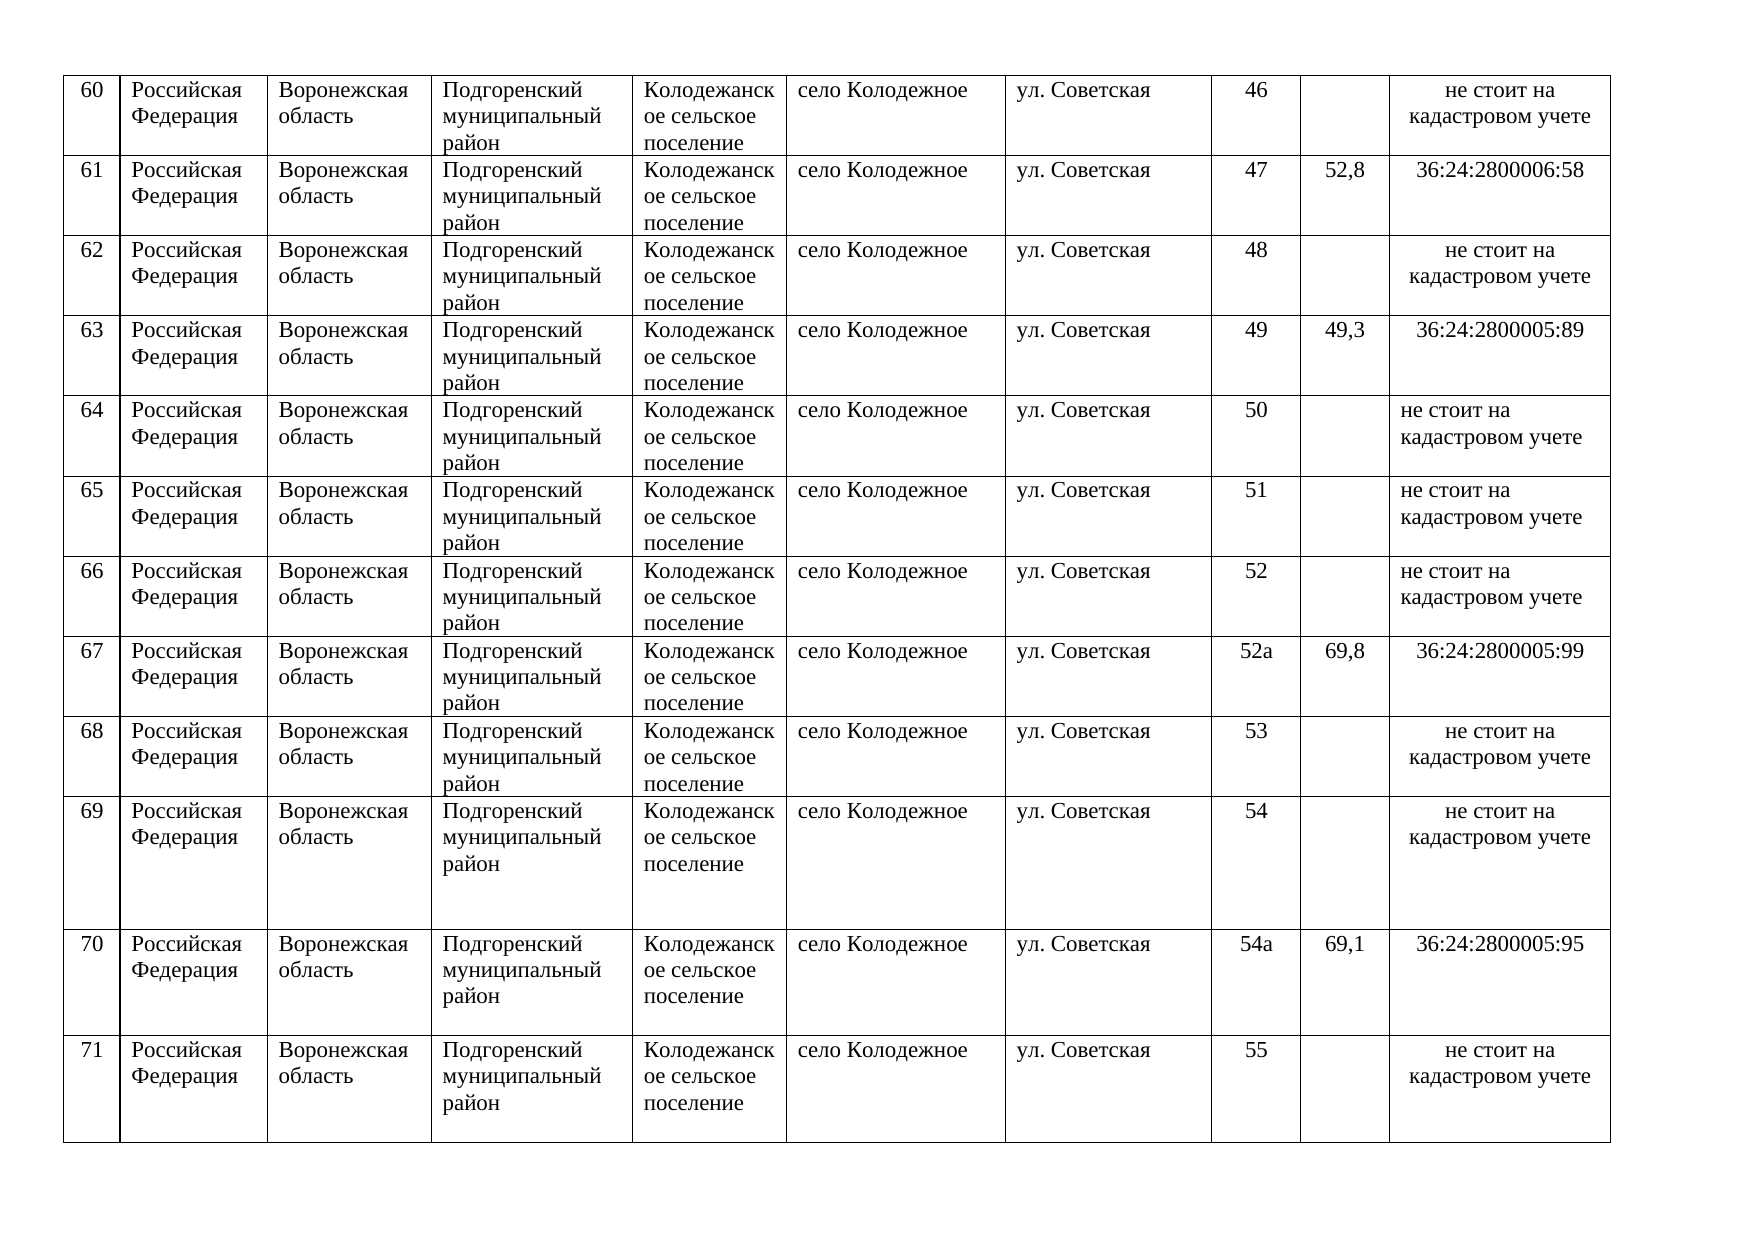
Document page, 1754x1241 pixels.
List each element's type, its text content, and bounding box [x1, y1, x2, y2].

table_cell село Колодежное [787, 557, 1005, 636]
table_cell село Колодежное [787, 930, 1005, 1035]
table_cell не стоит на кадастровом учете [1390, 717, 1610, 796]
table_cell 65 [64, 477, 119, 556]
table_cell 52 [1212, 557, 1300, 636]
table_cell Российская Федерация [121, 637, 267, 716]
table_cell Воронежская область [268, 930, 431, 1035]
table_cell 69,1 [1301, 930, 1389, 1035]
table_cell [1301, 477, 1389, 556]
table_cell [633, 76, 786, 155]
table_cell село Колодежное [787, 1036, 1005, 1142]
table_cell Подгоренский муниципальный район [432, 396, 632, 476]
table_cell Колодежанское сельское поселение [633, 156, 786, 235]
table_cell ул. Советская [1006, 236, 1211, 315]
table_cell ул. Советская [1006, 316, 1211, 395]
table_cell Колодежанское сельское поселение [633, 717, 786, 796]
table_cell [1301, 396, 1389, 476]
table_cell Колодежанское сельское поселение [633, 930, 786, 1035]
table_cell 54а [1212, 930, 1300, 1035]
table_cell Российская Федерация [121, 236, 267, 315]
table_cell не стоит на кадастровом учете [1390, 477, 1610, 556]
table_cell Подгоренский муниципальный район [432, 156, 632, 235]
table_cell село Колодежное [787, 156, 1005, 235]
table_cell 68 [64, 717, 119, 796]
table_cell Подгоренский муниципальный район [432, 477, 632, 556]
table_cell Колодежанское сельское поселение [633, 557, 786, 636]
table_cell село Колодежное [787, 797, 1005, 929]
table_cell 54 [1212, 797, 1300, 929]
table_cell Воронежская область [268, 156, 431, 235]
table_cell Российская Федерация [121, 477, 267, 556]
table_cell 46 [1212, 76, 1300, 155]
table_cell ул. Советская [1006, 797, 1211, 929]
table_cell 50 [1212, 396, 1300, 476]
table_cell Российская Федерация [121, 396, 267, 476]
table_cell 49 [1212, 316, 1300, 395]
table_cell 49,3 [1301, 316, 1389, 395]
table_cell Колодежанское сельское поселение [633, 477, 786, 556]
table_cell 48 [1212, 236, 1300, 315]
table_cell не стоит на кадастровом учете [1390, 557, 1610, 636]
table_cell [1390, 1036, 1610, 1142]
table_cell Российская Федерация [121, 557, 267, 636]
table_cell 66 [64, 557, 119, 636]
table_cell 70 [64, 930, 119, 1035]
table_cell Воронежская область [268, 316, 431, 395]
table_cell Воронежская область [268, 396, 431, 476]
table_cell Колодежанское сельское поселение [633, 396, 786, 476]
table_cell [432, 76, 632, 155]
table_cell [633, 1036, 786, 1142]
table_cell Российская Федерация [121, 930, 267, 1035]
table_cell 52,8 [1301, 156, 1389, 235]
table_cell Воронежская область [268, 76, 431, 155]
table_cell 55 [1212, 1036, 1300, 1142]
table_cell Подгоренский муниципальный район [432, 717, 632, 796]
table_cell Воронежская область [268, 236, 431, 315]
table_cell село Колодежное [787, 717, 1005, 796]
table_cell Воронежская область [268, 1036, 431, 1142]
table_cell село Колодежное [787, 477, 1005, 556]
table_cell Российская Федерация [121, 717, 267, 796]
table_cell 47 [1212, 156, 1300, 235]
table_cell 64 [64, 396, 119, 476]
table_cell 36:24:2800005:99 [1390, 637, 1610, 716]
table_cell Колодежанское сельское поселение [633, 797, 786, 929]
table_cell село Колодежное [787, 76, 1005, 155]
table_cell село Колодежное [787, 396, 1005, 476]
table_cell [1301, 76, 1389, 155]
table_cell Российская Федерация [121, 797, 267, 929]
table_cell не стоит на кадастровом учете [1390, 797, 1610, 929]
table_cell [1301, 236, 1389, 315]
table_cell ул. Советская [1006, 637, 1211, 716]
table_cell [1301, 1036, 1389, 1142]
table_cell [121, 1036, 267, 1142]
table_cell Воронежская область [268, 557, 431, 636]
table_cell 36:24:2800005:89 [1390, 316, 1610, 395]
table_cell Воронежская область [268, 637, 431, 716]
table_cell ул. Советская [1006, 396, 1211, 476]
table_cell не стоит на кадастровом учете [1390, 396, 1610, 476]
table_cell [1301, 717, 1389, 796]
table_cell 36:24:2800005:95 [1390, 930, 1610, 1035]
table_cell Подгоренский муниципальный район [432, 557, 632, 636]
table_cell Подгоренский муниципальный район [432, 637, 632, 716]
table_cell 63 [64, 316, 119, 395]
table_cell Колодежанское сельское поселение [633, 316, 786, 395]
table_cell 61 [64, 156, 119, 235]
table_cell Воронежская область [268, 717, 431, 796]
table_cell Воронежская область [268, 797, 431, 929]
table_cell Колодежанское сельское поселение [633, 236, 786, 315]
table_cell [432, 1036, 632, 1142]
table_cell Воронежская область [268, 477, 431, 556]
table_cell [121, 76, 267, 155]
table_cell Подгоренский муниципальный район [432, 930, 632, 1035]
table_cell Подгоренский муниципальный район [432, 236, 632, 315]
table_cell 69 [64, 797, 119, 929]
table_cell [1301, 557, 1389, 636]
table_cell село Колодежное [787, 637, 1005, 716]
table_cell не стоит на кадастровом учете [1390, 76, 1610, 155]
table_cell ул. Советская [1006, 156, 1211, 235]
table_cell Подгоренский муниципальный район [432, 797, 632, 929]
table_cell Российская Федерация [121, 156, 267, 235]
table_cell 52а [1212, 637, 1300, 716]
table_cell Российская Федерация [121, 316, 267, 395]
table_cell ул. Советская [1006, 717, 1211, 796]
table_cell ул. Советская [1006, 76, 1211, 155]
table_cell Колодежанское сельское поселение [633, 637, 786, 716]
table_cell [1301, 797, 1389, 929]
table_cell ул. Советская [1006, 557, 1211, 636]
table_cell 36:24:2800006:58 [1390, 156, 1610, 235]
table_cell 69,8 [1301, 637, 1389, 716]
table_cell ул. Советская [1006, 930, 1211, 1035]
table_cell село Колодежное [787, 316, 1005, 395]
table_cell ул. Советская [1006, 477, 1211, 556]
table_cell село Колодежное [787, 236, 1005, 315]
table_cell ул. Советская [1006, 1036, 1211, 1142]
table_cell 62 [64, 236, 119, 315]
table_cell Подгоренский муниципальный район [432, 316, 632, 395]
table_cell 53 [1212, 717, 1300, 796]
table_cell 67 [64, 637, 119, 716]
table_cell 51 [1212, 477, 1300, 556]
table_cell не стоит на кадастровом учете [1390, 236, 1610, 315]
table_cell 60 [64, 76, 119, 155]
table_cell 71 [64, 1036, 119, 1142]
